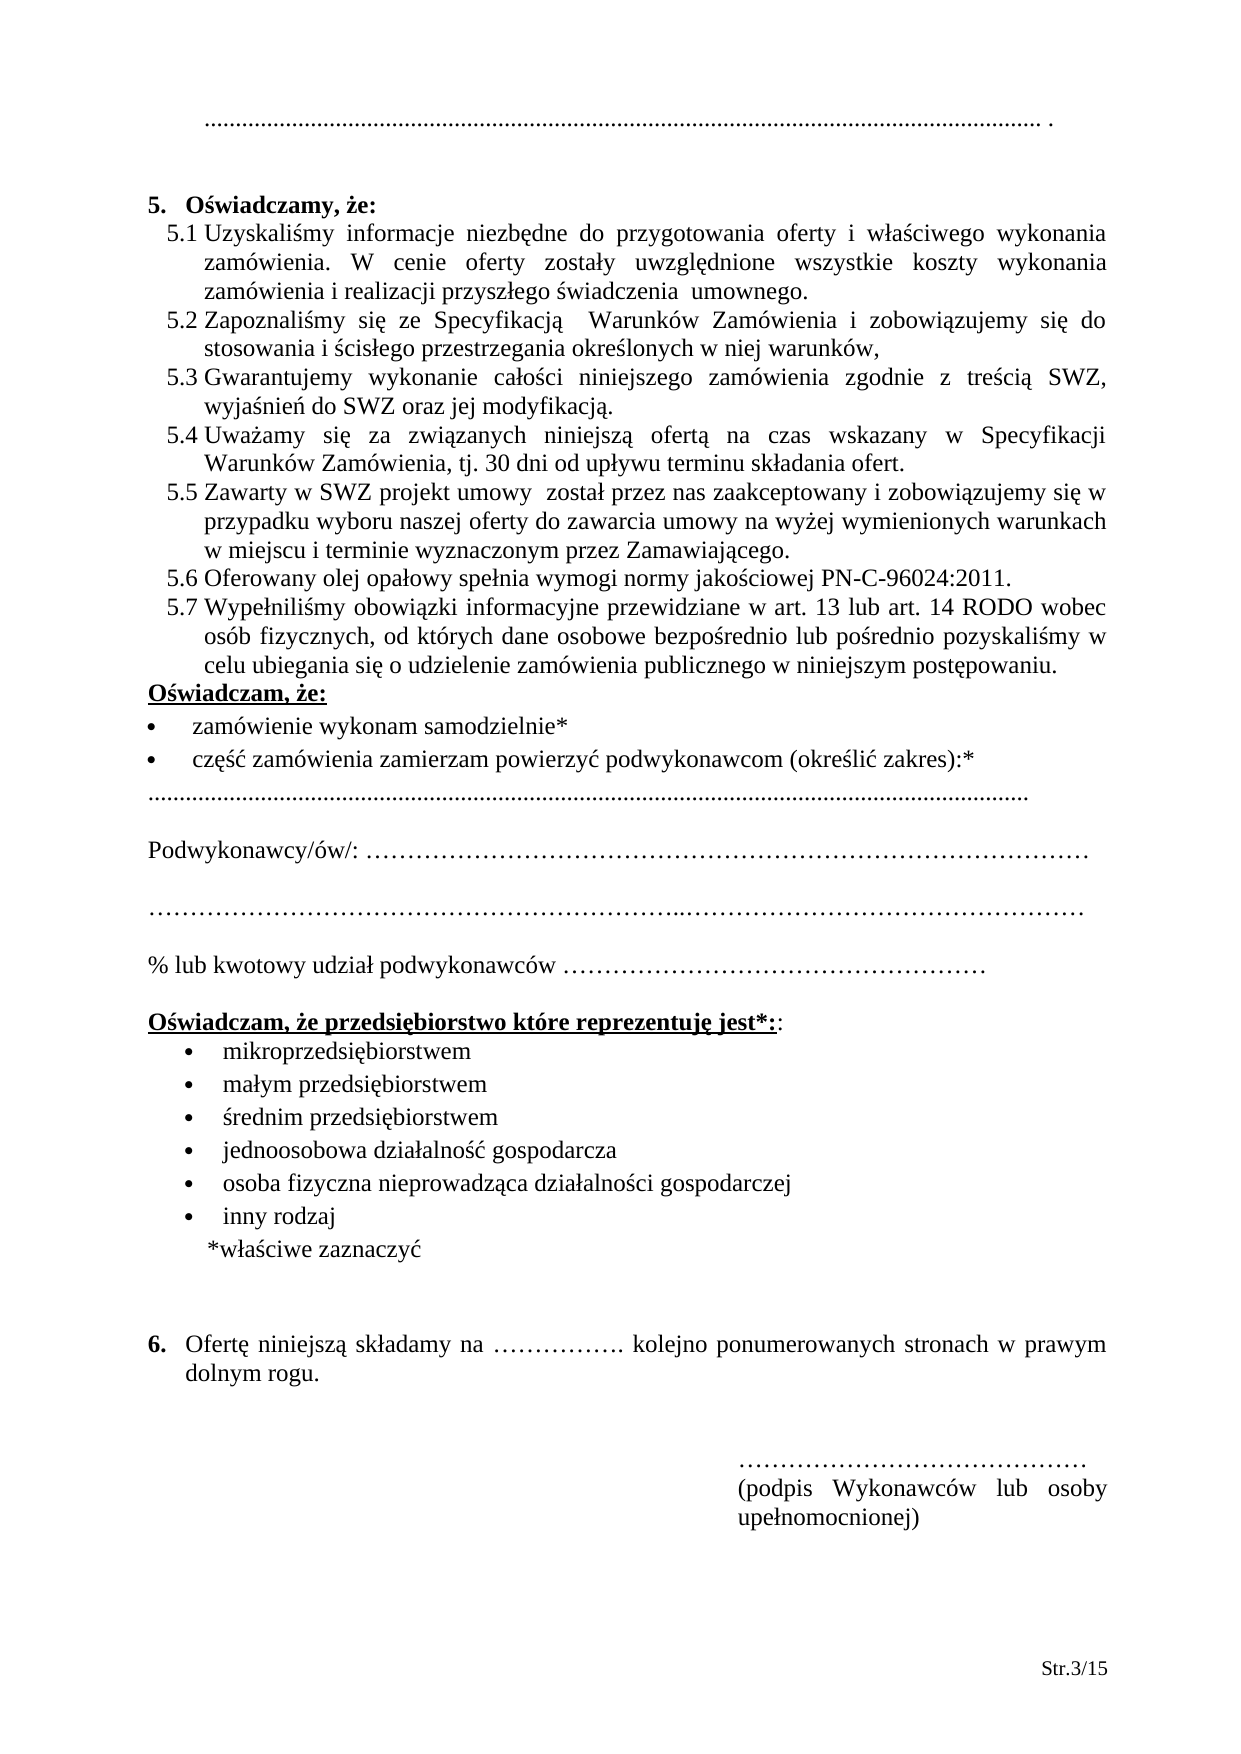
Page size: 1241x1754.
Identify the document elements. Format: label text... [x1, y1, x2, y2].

text Podwykonawcy/ów/: …………………………………………………………………………… [148, 835, 1107, 864]
list Ofertę niniejszą składamy na ……………. kolejno ponumerowanych stronach w prawym dolnym rogu. [148, 1329, 1107, 1387]
list jednoosobowa działalność gospodarcza [185, 1135, 1107, 1164]
list Uważamy się za związanych niniejszą ofertą na czas wskazany w Specyfikacji Warunków Zamówienia, tj. 30 dni od upływu terminu składania ofert. [166, 420, 1107, 477]
list Oświadczamy, że: [148, 190, 1107, 218]
text % lub kwotowy udział podwykonawców …………………………………………… [148, 950, 1107, 979]
text Oświadczam, że przedsiębiorstwo które reprezentuję jest*:: [148, 1007, 1107, 1036]
text Oświadczam, że: [148, 678, 1107, 707]
list osoba fizyczna nieprowadząca działalności gospodarczej [185, 1168, 1107, 1197]
list Uzyskaliśmy informacje niezbędne do przygotowania oferty i właściwego wykonania zamówienia. W cenie oferty zostały uwzględnione wszystkie koszty wykonania zamówienia i realizacji przyszłego świadczenia umownego. [166, 218, 1107, 305]
text ...................................................................................................................................... . [204, 103, 1107, 132]
list część zamówienia zamierzam powierzyć podwykonawcom (określić zakres):* [148, 744, 1107, 773]
list zamówienie wykonam samodzielnie* [148, 711, 1107, 740]
list inny rodzaj [185, 1201, 1107, 1230]
text ………………………………………………………..………………………………………… [148, 892, 1107, 921]
list Gwarantujemy wykonanie całości niniejszego zamówienia zgodnie z treścią SWZ, wyjaśnień do SWZ oraz jej modyfikacją. [166, 362, 1107, 420]
text *właściwe zaznaczyć [207, 1234, 1107, 1263]
list Wypełniliśmy obowiązki informacyjne przewidziane w art. 13 lub art. 14 RODO wobec osób fizycznych, od których dane osobowe bezpośrednio lub pośrednio pozyskaliśmy w celu ubiegania się o udzielenie zamówienia publicznego w niniejszym postępowaniu. [166, 592, 1107, 678]
list Zawarty w SWZ projekt umowy został przez nas zaakceptowany i zobowiązujemy się w przypadku wyboru naszej oferty do zawarcia umowy na wyżej wymienionych warunkach w miejscu i terminie wyznaczonym przez Zamawiającego. [166, 477, 1107, 563]
list średnim przedsiębiorstwem [185, 1102, 1107, 1131]
list Oferowany olej opałowy spełnia wymogi normy jakościowej PN-C-96024:2011. [166, 563, 1107, 592]
text ............................................................................................................................................. [148, 777, 1107, 806]
list małym przedsiębiorstwem [185, 1069, 1107, 1098]
list Zapoznaliśmy się ze Specyfikacją Warunków Zamówienia i zobowiązujemy się do stosowania i ścisłego przestrzegania określonych w niej warunków, [166, 305, 1107, 362]
list mikroprzedsiębiorstwem [185, 1036, 1107, 1065]
text (podpis Wykonawców lub osoby upełnomocnionej) [738, 1473, 1107, 1530]
text …………………………………… [738, 1444, 1107, 1473]
